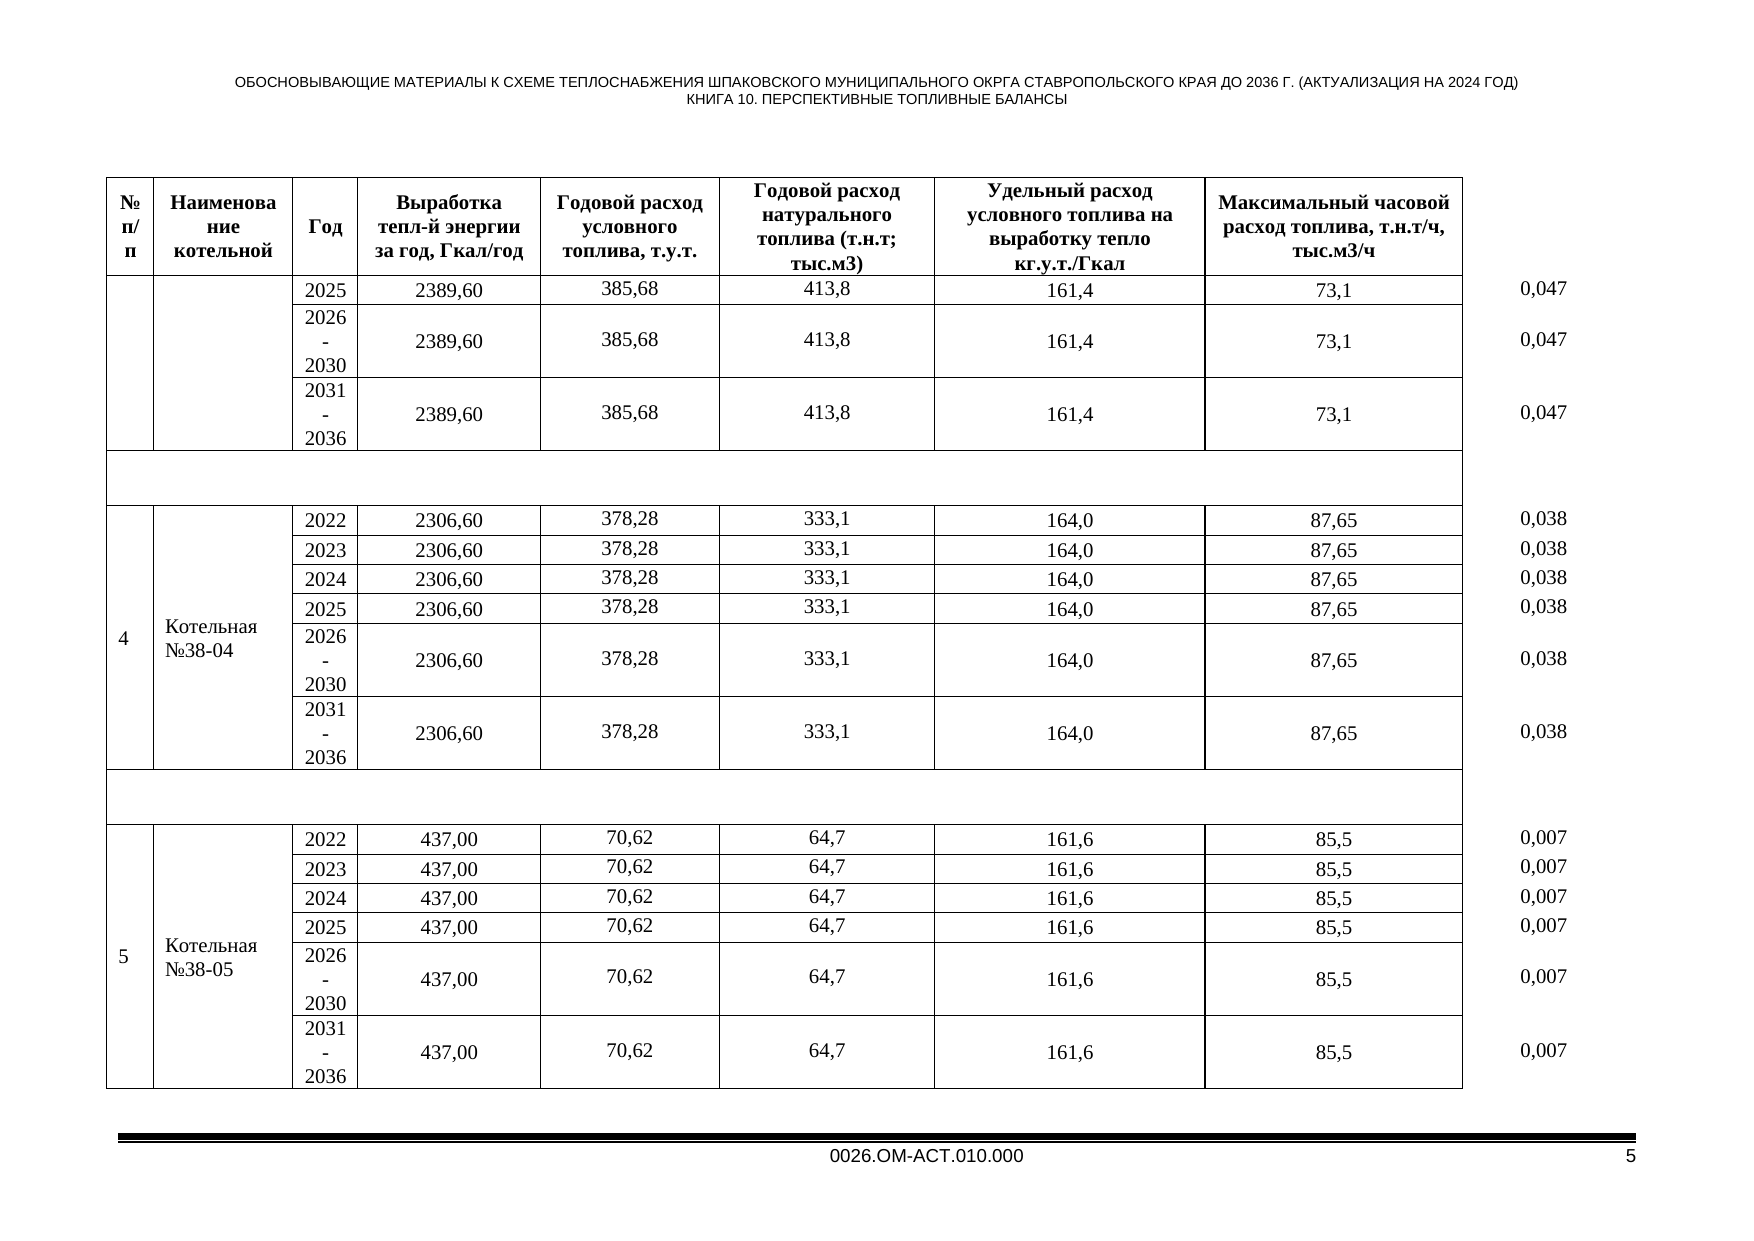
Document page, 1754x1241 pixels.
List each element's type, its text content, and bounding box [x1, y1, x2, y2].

table_cell 73,1 [1206, 378, 1462, 450]
table_cell 64,7 [720, 913, 934, 942]
table_cell 0,047 [1463, 377, 1624, 450]
table_cell 87,65 [1206, 536, 1462, 564]
table_cell 437,00 [358, 884, 540, 912]
table_cell 70,62 [541, 884, 719, 912]
table_cell 85,5 [1206, 1016, 1462, 1088]
table_cell 64,7 [720, 884, 934, 912]
table_cell 87,65 [1206, 565, 1462, 593]
table_cell 70,62 [541, 913, 719, 942]
table_cell 0,038 [1463, 593, 1624, 623]
table_header Год [293, 178, 357, 274]
table_cell 87,65 [1206, 697, 1462, 769]
table_cell 2306,60 [358, 697, 540, 769]
table_cell 0,038 [1463, 623, 1624, 696]
table_cell 2306,60 [358, 565, 540, 593]
table_cell 385,68 [541, 276, 719, 304]
table_cell 87,65 [1206, 594, 1462, 623]
table_cell 164,0 [935, 594, 1204, 623]
table_cell 2025 [293, 276, 357, 304]
table_cell 2024 [293, 884, 357, 912]
table_cell 164,0 [935, 565, 1204, 593]
table_cell 161,6 [935, 855, 1204, 883]
table_cell 2022 [293, 825, 357, 853]
table_cell 161,6 [935, 884, 1204, 912]
table_cell 0,038 [1463, 505, 1624, 534]
table_cell 378,28 [541, 624, 719, 696]
table_cell [107, 770, 1462, 824]
table_cell 2025 [293, 594, 357, 623]
table_cell 0,038 [1463, 564, 1624, 593]
table_cell 70,62 [541, 855, 719, 883]
table_cell 333,1 [720, 624, 934, 696]
table_cell 73,1 [1206, 276, 1462, 304]
table_cell 385,68 [541, 378, 719, 450]
table_cell 0,047 [1463, 275, 1624, 304]
table_cell 437,00 [358, 913, 540, 942]
table_header Максимальный часовой расход топлива, т.н.т/ч, тыс.м3/ч [1206, 178, 1462, 274]
table_cell 2031-2036 [293, 1016, 357, 1088]
table_cell 2031-2036 [293, 697, 357, 769]
table_cell 333,1 [720, 697, 934, 769]
table_cell 70,62 [541, 1016, 719, 1088]
table_cell 2023 [293, 536, 357, 564]
table_cell 0,038 [1463, 696, 1624, 769]
table_cell 2389,60 [358, 305, 540, 377]
table_cell 87,65 [1206, 624, 1462, 696]
table_cell 437,00 [358, 825, 540, 853]
table_cell 378,28 [541, 536, 719, 564]
table_cell 64,7 [720, 943, 934, 1015]
table_cell 161,6 [935, 913, 1204, 942]
table_cell 0,007 [1463, 1015, 1624, 1088]
table_cell 161,6 [935, 1016, 1204, 1088]
table_cell 385,68 [541, 305, 719, 377]
table_cell 333,1 [720, 594, 934, 623]
table_cell 64,7 [720, 825, 934, 853]
table_cell 333,1 [720, 506, 934, 534]
table_cell 378,28 [541, 697, 719, 769]
table_cell 73,1 [1206, 305, 1462, 377]
table_cell 161,6 [935, 825, 1204, 853]
table_cell 2022 [293, 506, 357, 534]
table_cell 161,6 [935, 943, 1204, 1015]
table_header Годовой расход натурального топлива (т.н.т; тыс.м3) [720, 178, 934, 274]
table_cell 0,007 [1463, 854, 1624, 883]
table_cell 413,8 [720, 305, 934, 377]
table_cell 437,00 [358, 943, 540, 1015]
table_cell 64,7 [720, 855, 934, 883]
table_cell 5 [107, 825, 153, 1088]
table_cell 161,4 [935, 276, 1204, 304]
table_cell Котельная №38-05 [154, 825, 292, 1088]
table_cell 85,5 [1206, 913, 1462, 942]
table_cell 70,62 [541, 825, 719, 853]
table_cell 413,8 [720, 276, 934, 304]
table_cell 2026-2030 [293, 305, 357, 377]
table_cell 0,007 [1463, 824, 1624, 853]
table_cell 2306,60 [358, 624, 540, 696]
table_cell 0,007 [1463, 912, 1624, 942]
table_cell 2025 [293, 913, 357, 942]
table_cell 2026-2030 [293, 943, 357, 1015]
table_cell 161,4 [935, 305, 1204, 377]
table_cell 161,4 [935, 378, 1204, 450]
table_cell 0,038 [1463, 535, 1624, 564]
table_cell [107, 451, 1462, 505]
table_cell 2023 [293, 855, 357, 883]
table_header Удельный расход условного топлива на выработку тепло кг.у.т./Гкал [935, 178, 1204, 274]
table_cell 378,28 [541, 594, 719, 623]
table_cell 4 [107, 506, 153, 769]
table_cell 0,047 [1463, 304, 1624, 377]
table_cell 2024 [293, 565, 357, 593]
table_header № п/п [107, 178, 153, 274]
table_cell 164,0 [935, 624, 1204, 696]
table_cell 2389,60 [358, 378, 540, 450]
table_cell 378,28 [541, 565, 719, 593]
table_cell 64,7 [720, 1016, 934, 1088]
table_cell 85,5 [1206, 855, 1462, 883]
table_cell 413,8 [720, 378, 934, 450]
table_cell 437,00 [358, 1016, 540, 1088]
table_cell 2389,60 [358, 276, 540, 304]
table_cell 164,0 [935, 697, 1204, 769]
table_cell 378,28 [541, 506, 719, 534]
table_cell 437,00 [358, 855, 540, 883]
table_cell 70,62 [541, 943, 719, 1015]
table_cell 0,007 [1463, 942, 1624, 1015]
table_cell 2026-2030 [293, 624, 357, 696]
table_cell 164,0 [935, 506, 1204, 534]
table_cell 164,0 [935, 536, 1204, 564]
table_header Годовой расход условного топлива, т.у.т. [541, 178, 719, 274]
table_cell 85,5 [1206, 825, 1462, 853]
table_cell 333,1 [720, 565, 934, 593]
table_cell 85,5 [1206, 943, 1462, 1015]
table_cell Котельная №38-04 [154, 506, 292, 769]
table_cell 2031-2036 [293, 378, 357, 450]
table_header Наименование котельной [154, 178, 292, 274]
table_header Выработка тепл-й энергии за год, Гкал/год [358, 178, 540, 274]
table_cell 2306,60 [358, 536, 540, 564]
table_cell 333,1 [720, 536, 934, 564]
table_cell 2306,60 [358, 506, 540, 534]
table_cell 87,65 [1206, 506, 1462, 534]
table_cell 2306,60 [358, 594, 540, 623]
table_cell 0,007 [1463, 883, 1624, 912]
table_cell 85,5 [1206, 884, 1462, 912]
